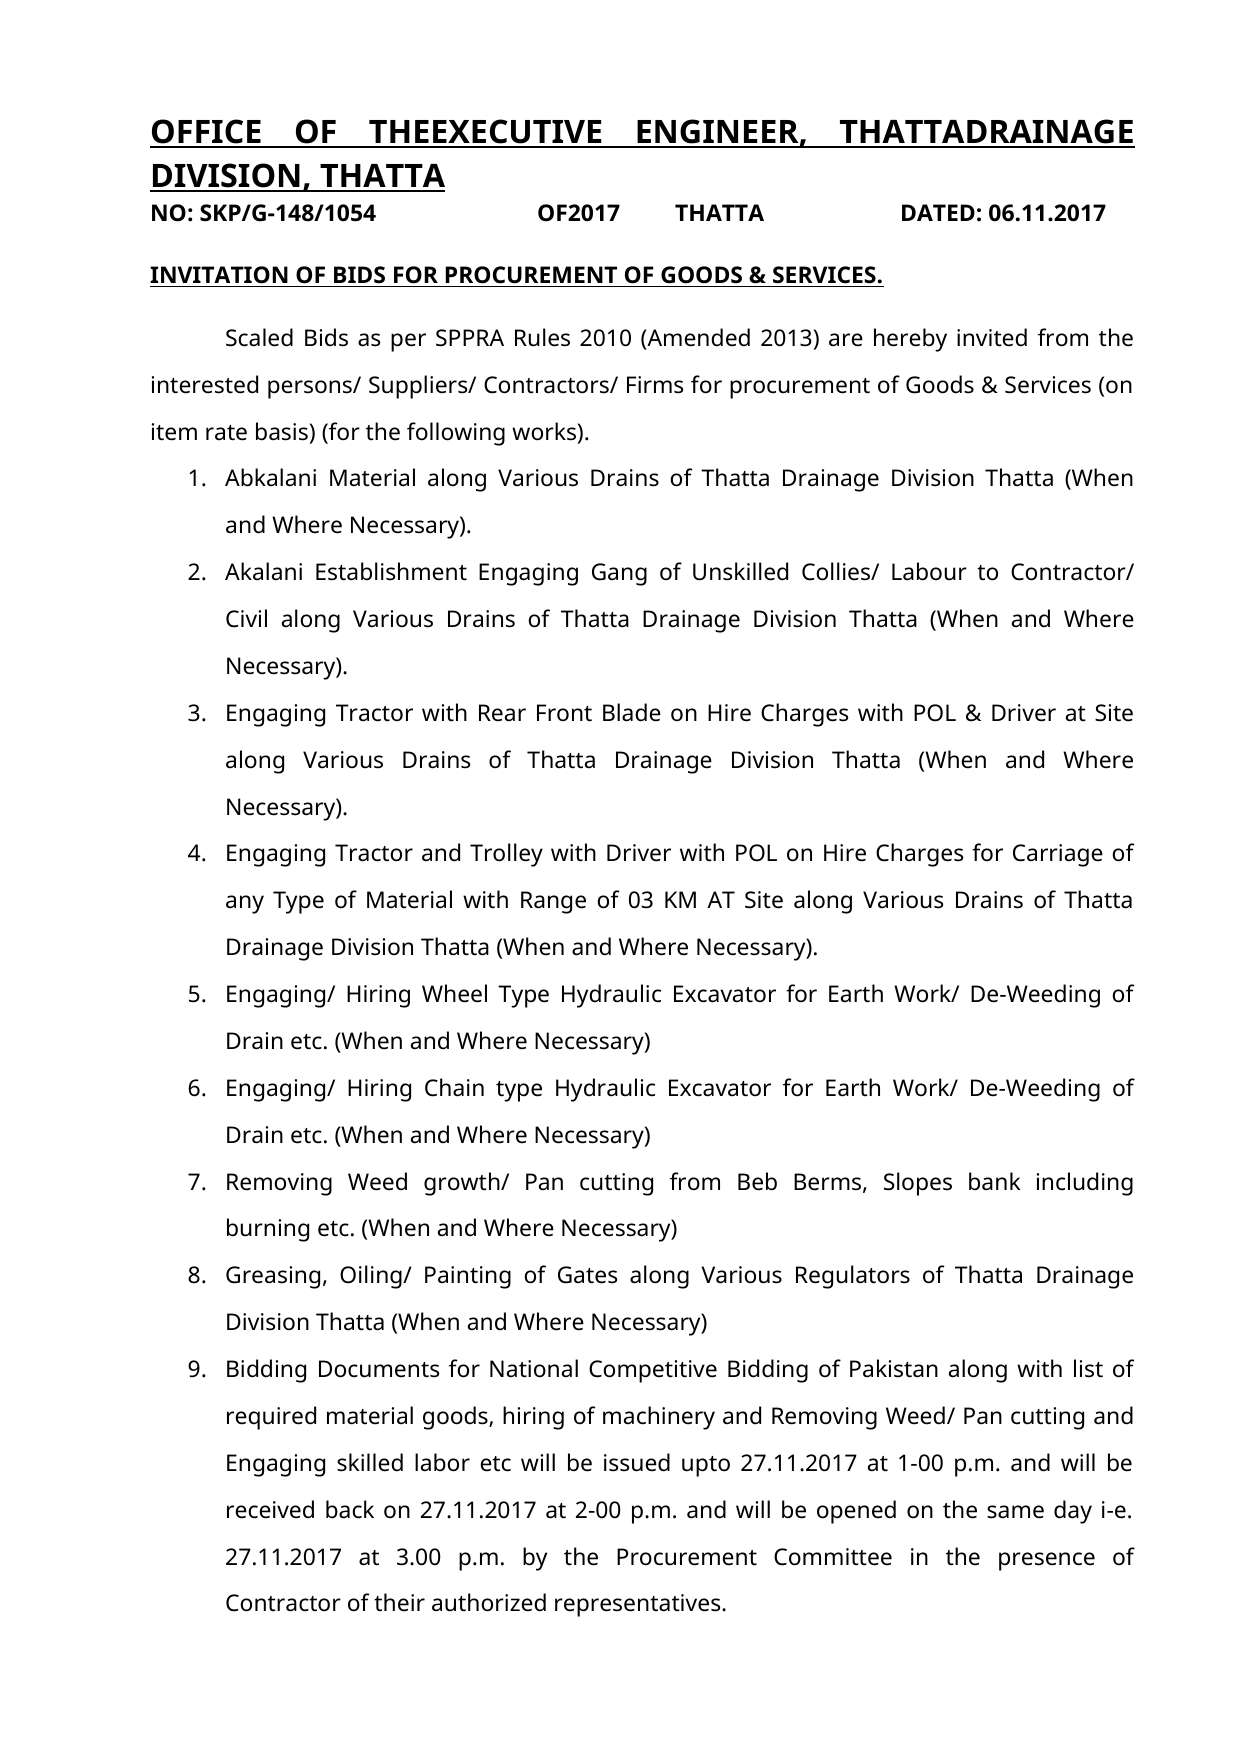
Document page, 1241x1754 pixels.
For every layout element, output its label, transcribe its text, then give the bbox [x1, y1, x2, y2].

list Greasing, Oiling/ Painting of Gates along Various Regulators of Thatta Drainage Division Thatta (When and Where Necessary) [187, 1259, 1135, 1337]
list Bidding Documents for National Competitive Bidding of Pakistan along with list of required material goods, hiring of machinery and Removing Weed/ Pan cutting and Engaging skilled labor etc will be issued upto 27.11.2017 at 1-00 p.m. and will be received back on 27.11.2017 at 2-00 p.m. and will be opened on the same day i-e. 27.11.2017 at 3.00 p.m. by the Procurement Committee in the presence of Contractor of their authorized representatives. [187, 1353, 1135, 1618]
list Akalani Establishment Engaging Gang of Unskilled Collies/ Labour to Contractor/ Civil along Various Drains of Thatta Drainage Division Thatta (When and Where Necessary). [187, 556, 1135, 681]
text NO: SKP/G-148/1054 OF2017 THATTA DATED: 06.11.2017 [150, 197, 1135, 228]
list Engaging Tractor with Rear Front Blade on Hire Charges with POL & Driver at Site along Various Drains of Thatta Drainage Division Thatta (When and Where Necessary). [187, 697, 1135, 822]
list Abkalani Material along Various Drains of Thatta Drainage Division Thatta (When and Where Necessary). [187, 462, 1135, 540]
list Engaging/ Hiring Chain type Hydraulic Excavator for Earth Work/ De-Weeding of Drain etc. (When and Where Necessary) [187, 1072, 1135, 1150]
list Engaging Tractor and Trolley with Driver with POL on Hire Charges for Carriage of any Type of Material with Range of 03 KM AT Site along Various Drains of Thatta Drainage Division Thatta (When and Where Necessary). [187, 837, 1135, 962]
text INVITATION OF BIDS FOR PROCUREMENT OF GOODS & SERVICES. [150, 259, 1135, 290]
text OFFICE OF THEEXECUTIVE ENGINEER, THATTADRAINAGE DIVISION, THATTA [150, 109, 1135, 146]
list Removing Weed growth/ Pan cutting from Beb Berms, Slopes bank including burning etc. (When and Where Necessary) [187, 1165, 1135, 1243]
list Engaging/ Hiring Wheel Type Hydraulic Excavator for Earth Work/ De-Weeding of Drain etc. (When and Where Necessary) [187, 978, 1135, 1056]
text OFFICE OF THEEXECUTIVE ENGINEER, THATTADRAINAGE DIVISION, THATTA [150, 148, 1135, 197]
text Scaled Bids as per SPPRA Rules 2010 (Amended 2013) are hereby invited from the interested persons/ Suppliers/ Contractors/ Firms for procurement of Goods & Services (on item rate basis) (for the following works). [150, 322, 1135, 447]
